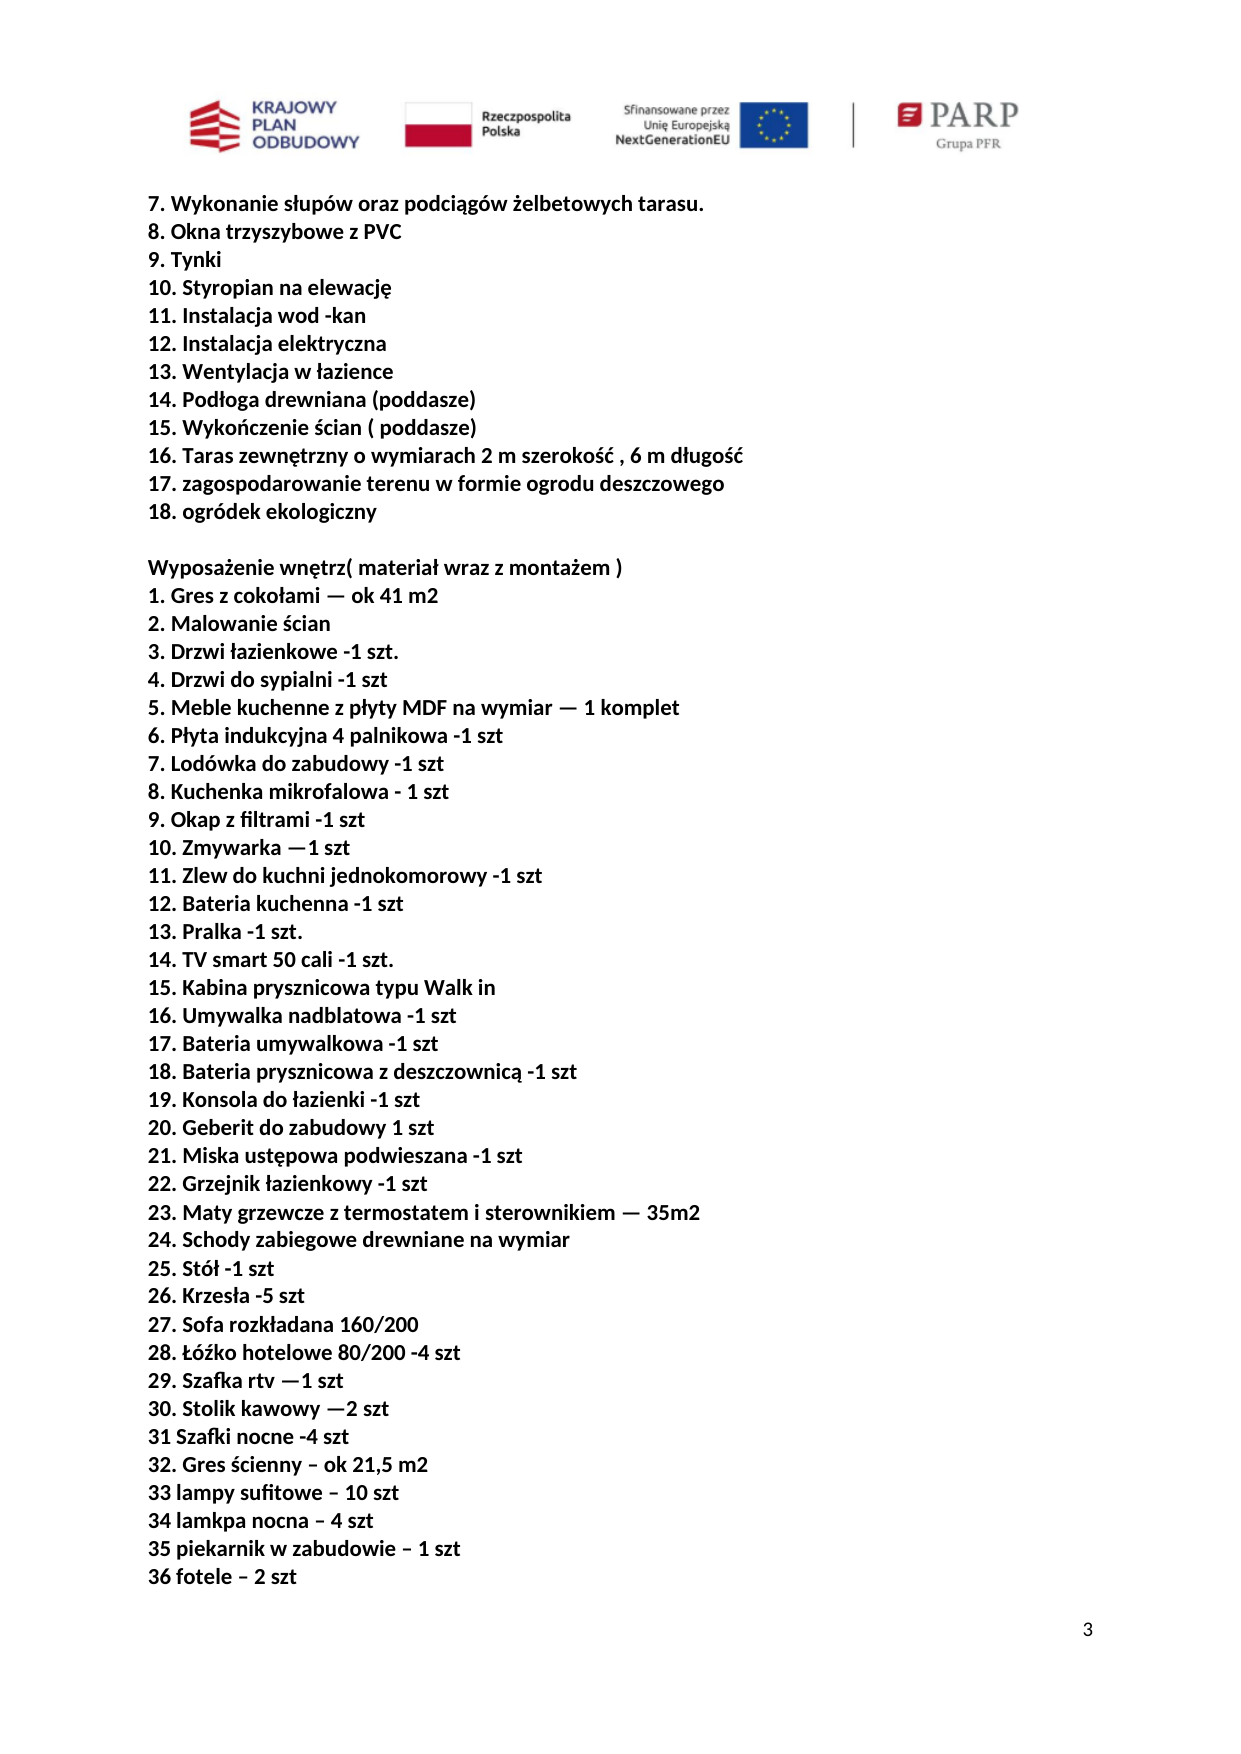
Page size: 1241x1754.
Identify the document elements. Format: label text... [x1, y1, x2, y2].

text 20. Geberit do zabudowy 1 szt [148, 1113, 1093, 1142]
text 11. Instalacja wod -kan [148, 301, 1093, 329]
text 7. Wykonanie słupów oraz podciągów żelbetowych tarasu. [148, 189, 1093, 217]
text 27. Sofa rozkładana 160/200 [148, 1310, 1093, 1338]
text 36 fotele – 2 szt [148, 1562, 1093, 1590]
text 8. Kuchenka mikrofalowa - 1 szt [148, 777, 1093, 805]
text 25. Stół -1 szt [148, 1254, 1093, 1282]
text 15. Wykończenie ścian ( poddasze) [148, 413, 1093, 441]
text 35 piekarnik w zabudowie – 1 szt [148, 1534, 1093, 1562]
text 22. Grzejnik łazienkowy -1 szt [148, 1169, 1093, 1198]
text 9. Tynki [148, 245, 1093, 273]
text 2. Malowanie ścian [148, 609, 1093, 637]
text 14. Podłoga drewniana (poddasze) [148, 385, 1093, 413]
text 16. Umywalka nadblatowa -1 szt [148, 1001, 1093, 1029]
text 12. Instalacja elektryczna [148, 329, 1093, 357]
text 34 lamkpa nocna – 4 szt [148, 1506, 1093, 1534]
text 17. zagospodarowanie terenu w formie ogrodu deszczowego [148, 469, 1093, 497]
text 3. Drzwi łazienkowe -1 szt. [148, 637, 1093, 665]
text 6. Płyta indukcyjna 4 palnikowa -1 szt [148, 721, 1093, 749]
text 11. Zlew do kuchni jednokomorowy -1 szt [148, 861, 1093, 889]
text 8. Okna trzyszybowe z PVC [148, 217, 1093, 245]
text 26. Krzesła -5 szt [148, 1282, 1093, 1310]
text 31 Szafki nocne -4 szt [148, 1422, 1093, 1450]
text 10. Zmywarka —1 szt [148, 833, 1093, 861]
text Wyposażenie wnętrz( materiał wraz z montażem ) [148, 553, 1093, 581]
text 17. Bateria umywalkowa -1 szt [148, 1029, 1093, 1057]
text 13. Pralka -1 szt. [148, 917, 1093, 945]
text 30. Stolik kawowy —2 szt [148, 1394, 1093, 1422]
picture [147, 79, 1093, 165]
text 7. Lodówka do zabudowy -1 szt [148, 749, 1093, 777]
text 18. Bateria prysznicowa z deszczownicą -1 szt [148, 1057, 1093, 1086]
text 12. Bateria kuchenna -1 szt [148, 889, 1093, 917]
text 21. Miska ustępowa podwieszana -1 szt [148, 1142, 1093, 1169]
text 13. Wentylacja w łazience [148, 357, 1093, 385]
text 24. Schody zabiegowe drewniane na wymiar [148, 1226, 1093, 1254]
text 5. Meble kuchenne z płyty MDF na wymiar — 1 komplet [148, 693, 1093, 721]
text 16. Taras zewnętrzny o wymiarach 2 m szerokość , 6 m długość [148, 441, 1093, 469]
text 33 lampy sufitowe – 10 szt [148, 1478, 1093, 1506]
text 1. Gres z cokołami — ok 41 m2 [148, 581, 1093, 609]
text 18. ogródek ekologiczny [148, 497, 1093, 525]
text 32. Gres ścienny – ok 21,5 m2 [148, 1450, 1093, 1478]
text 29. Szafka rtv —1 szt [148, 1366, 1093, 1394]
text 23. Maty grzewcze z termostatem i sterownikiem — 35m2 [148, 1198, 1093, 1226]
text 4. Drzwi do sypialni -1 szt [148, 665, 1093, 693]
text 14. TV smart 50 cali -1 szt. [148, 945, 1093, 973]
text 9. Okap z filtrami -1 szt [148, 805, 1093, 833]
text 28. Łóźko hotelowe 80/200 -4 szt [148, 1338, 1093, 1366]
text 19. Konsola do łazienki -1 szt [148, 1086, 1093, 1113]
text 15. Kabina prysznicowa typu Walk in [148, 973, 1093, 1001]
text 10. Styropian na elewację [148, 273, 1093, 301]
